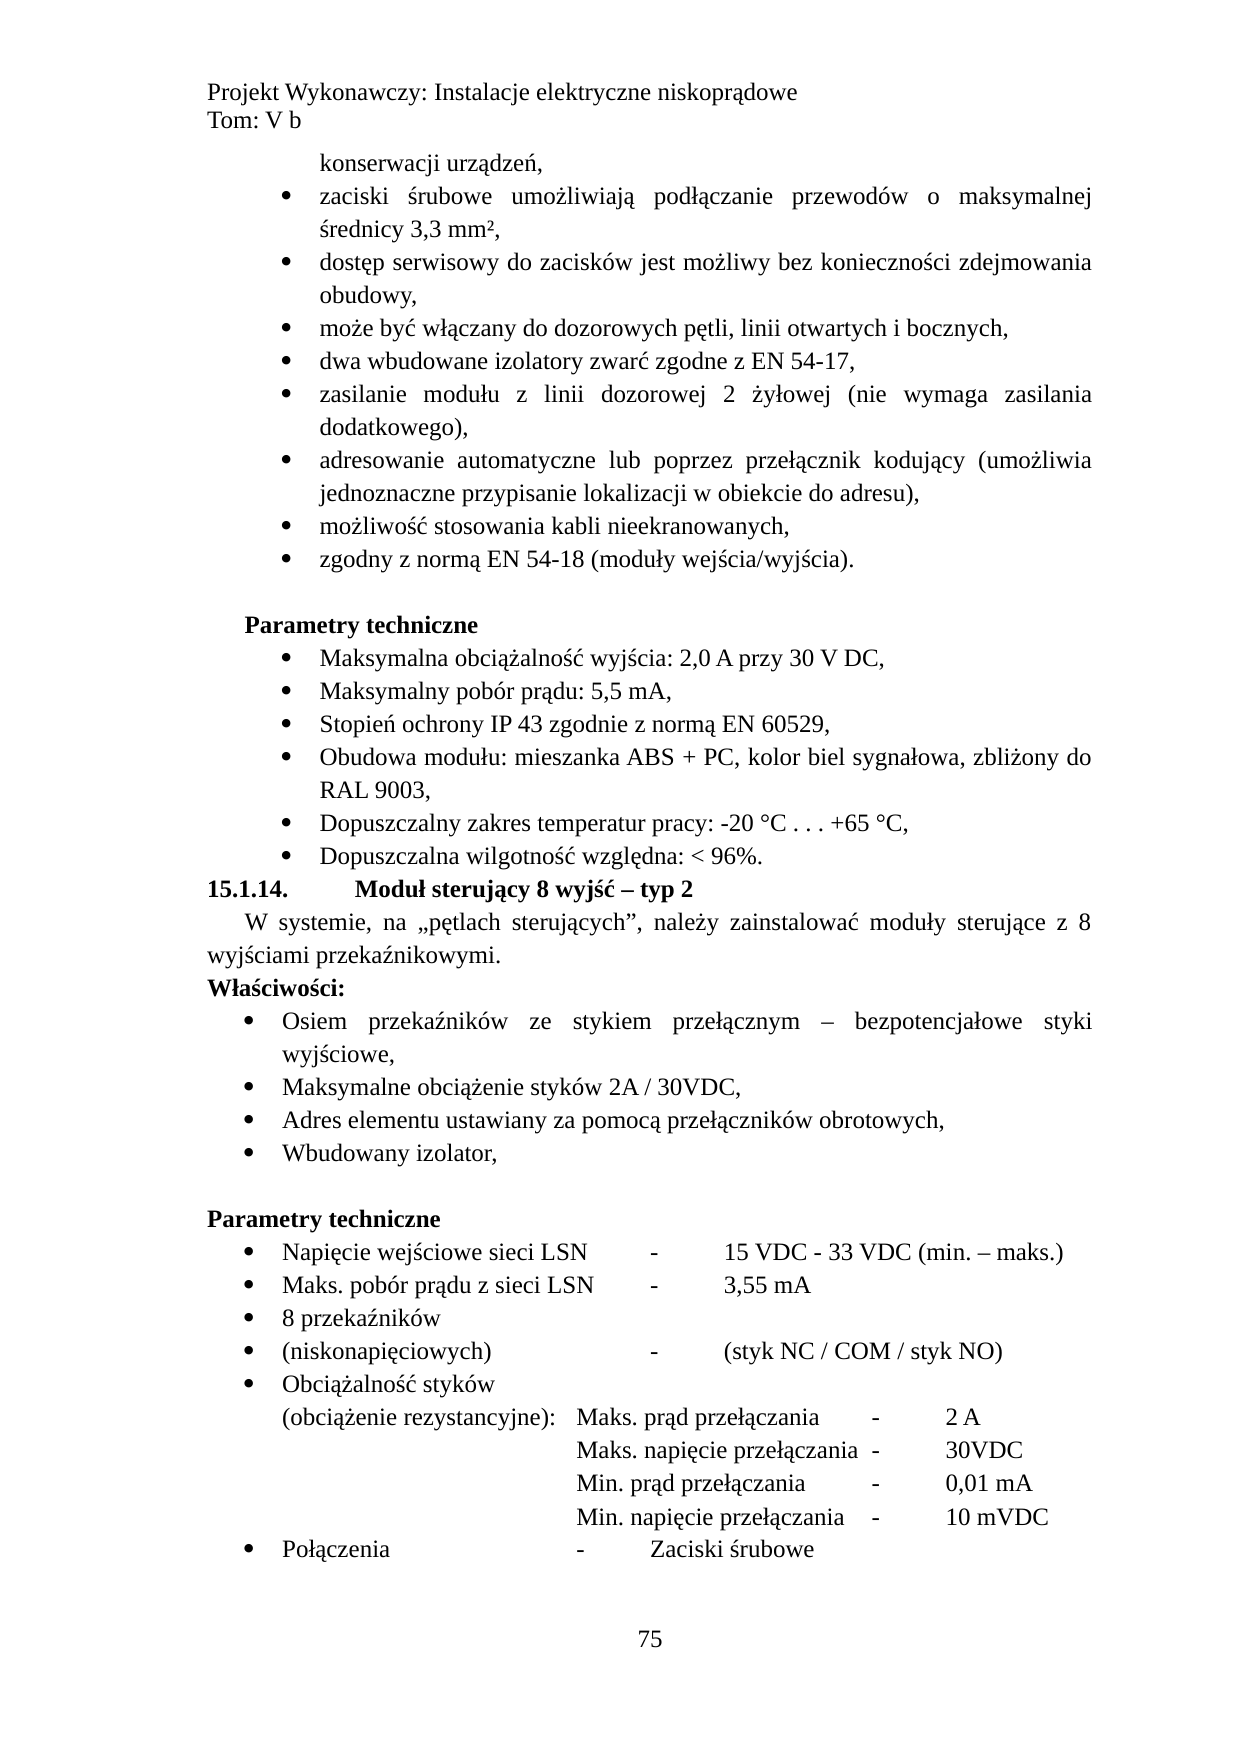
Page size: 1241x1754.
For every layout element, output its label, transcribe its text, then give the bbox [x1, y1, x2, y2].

list Maks. pobór prądu z sieci LSN - 3,55 mA [244, 1270, 1092, 1299]
list adresowanie automatyczne lub poprzez przełącznik kodujący (umożliwia jednoznaczne przypisanie lokalizacji w obiekcie do adresu), [282, 445, 1092, 507]
list Obciążalność styków [244, 1369, 1092, 1398]
list Maksymalna obciążalność wyjścia: 2,0 A przy 30 V DC, [282, 643, 1092, 672]
text (obciążenie rezystancyjne): Maks. prąd przełączania - 2 A [282, 1402, 1092, 1431]
list Dopuszczalny zakres temperatur pracy: -20 °C . . . +65 °C, [282, 808, 1092, 837]
list Wbudowany izolator, [244, 1138, 1092, 1167]
list Stopień ochrony IP 43 zgodnie z normą EN 60529, [282, 709, 1092, 738]
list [282, 148, 1092, 176]
text Min. prąd przełączania - 0,01 mA Min. napięcie przełączania - 10 mVDC [502, 1468, 1092, 1530]
text Parametry techniczne [207, 610, 1092, 639]
list Napięcie wejściowe sieci LSN - 15 VDC - 33 VDC (min. – maks.) [244, 1237, 1092, 1266]
text Maks. napięcie przełączania - 30VDC [502, 1436, 1092, 1464]
text W systemie, na „pętlach sterujących”, należy zainstalować moduły sterujące z 8 wyjściami przekaźnikowymi. [207, 907, 1092, 969]
list zaciski śrubowe umożliwiają podłączanie przewodów o maksymalnej średnicy 3,3 mm², [282, 181, 1092, 242]
list Maksymalne obciążenie styków 2A / 30VDC, [244, 1072, 1092, 1101]
list Osiem przekaźników ze stykiem przełącznym – bezpotencjałowe styki wyjściowe, [244, 1006, 1092, 1068]
list Moduł sterujący 8 wyjść – typ 2 [207, 874, 1092, 903]
list Połączenia - Zaciski śrubowe [244, 1534, 1092, 1563]
list dwa wbudowane izolatory zwarć zgodne z EN 54-17, [282, 346, 1092, 374]
list (niskonapięciowych) - (styk NC / COM / styk NO) [244, 1336, 1092, 1365]
text Parametry techniczne [207, 1204, 1092, 1233]
list zasilanie modułu z linii dozorowej 2 żyłowej (nie wymaga zasilania dodatkowego), [282, 379, 1092, 441]
list 8 przekaźników [244, 1303, 1092, 1332]
list Obudowa modułu: mieszanka ABS + PC, kolor biel sygnałowa, zbliżony do RAL 9003, [282, 742, 1092, 804]
list dostęp serwisowy do zacisków jest możliwy bez konieczności zdejmowania obudowy, [282, 247, 1092, 308]
list Adres elementu ustawiany za pomocą przełączników obrotowych, [244, 1105, 1092, 1134]
text Właściwości: [207, 973, 1092, 1002]
list Maksymalny pobór prądu: 5,5 mA, [282, 676, 1092, 705]
list Dopuszczalna wilgotność względna: < 96%. [282, 841, 1092, 870]
list zgodny z normą EN 54-18 (moduły wejścia/wyjścia). [282, 544, 1092, 573]
list może być włączany do dozorowych pętli, linii otwartych i bocznych, [282, 313, 1092, 342]
list możliwość stosowania kabli nieekranowanych, [282, 511, 1092, 540]
